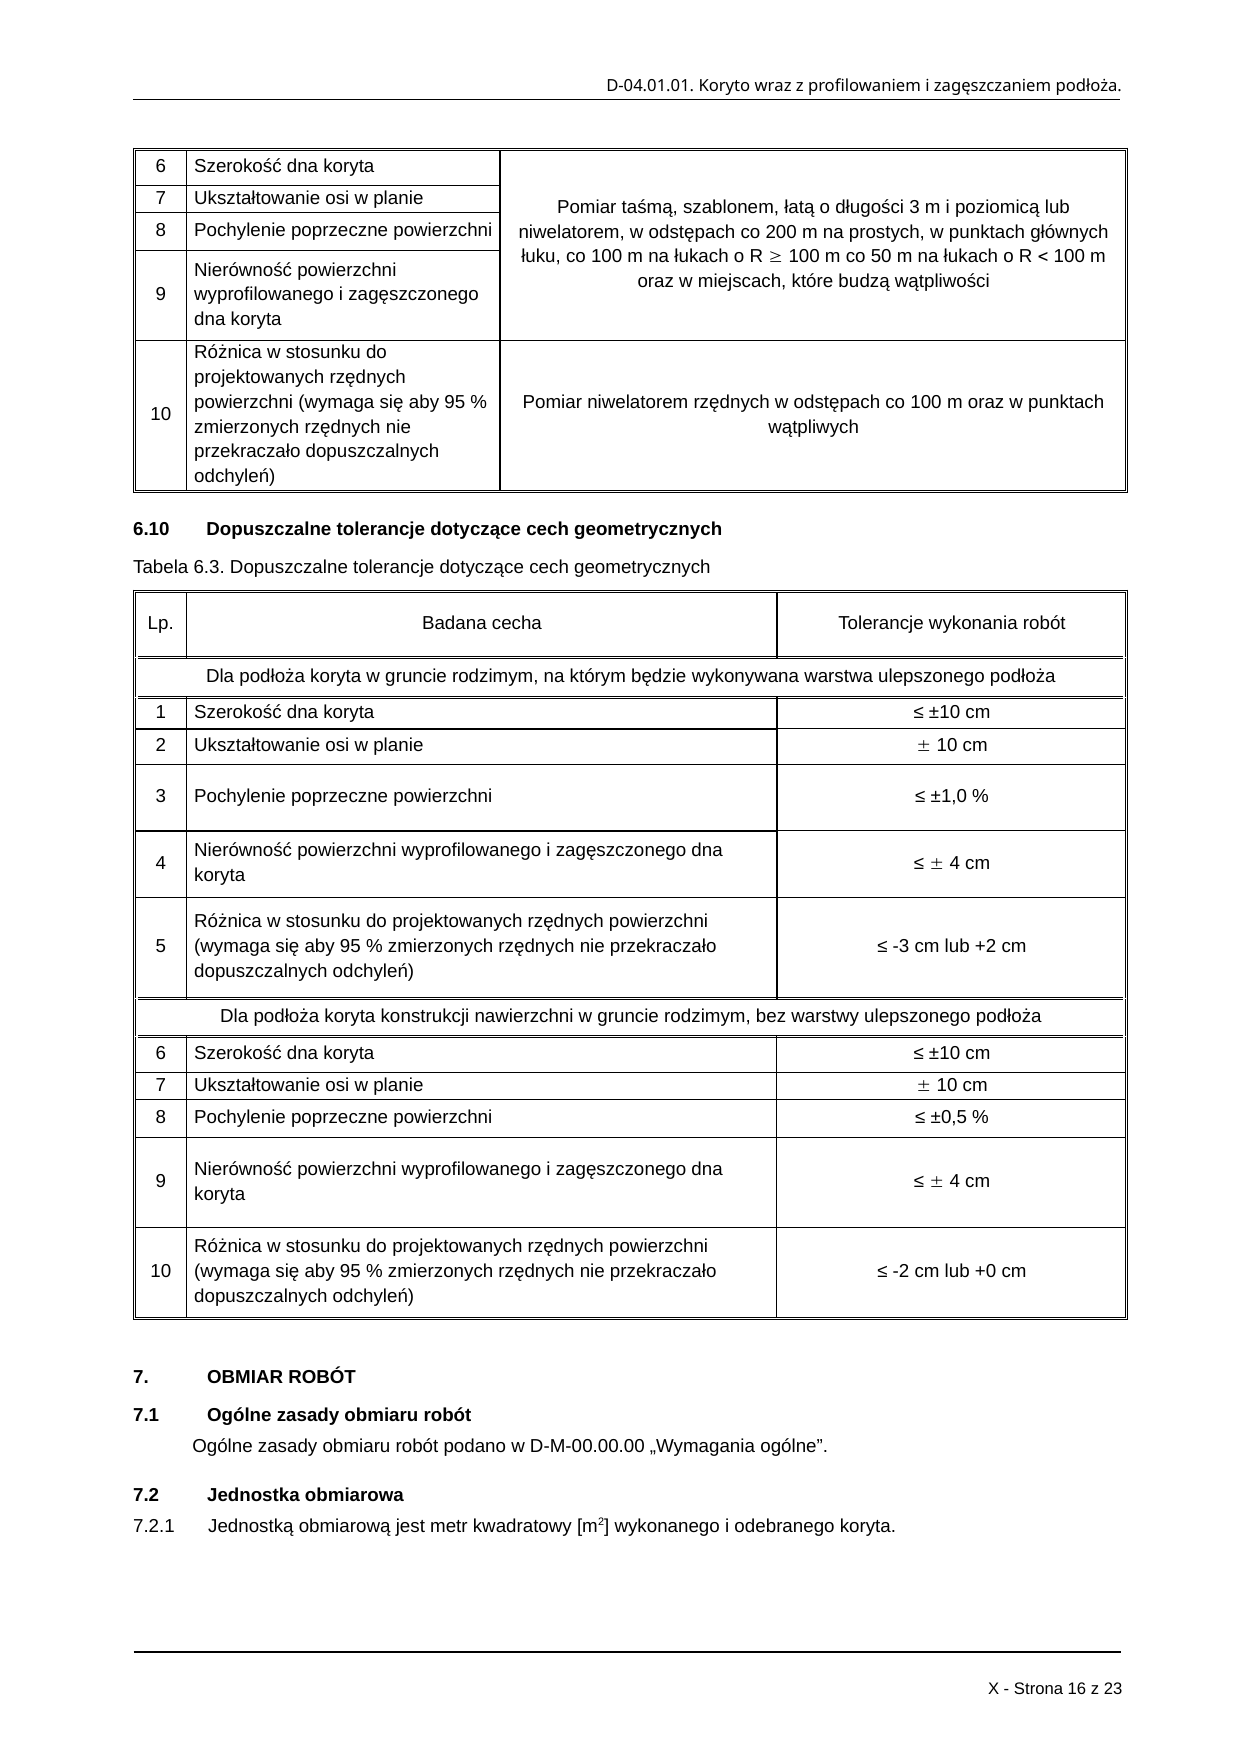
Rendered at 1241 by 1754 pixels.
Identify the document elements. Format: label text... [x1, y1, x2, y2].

table_cell ≤ ±0,5 % [777, 1100, 1125, 1137]
table_cell 6 [136, 151, 186, 185]
table_cell Różnica w stosunku do projektowanych rzędnych powierzchni (wymaga się aby 95 % zmierzonych rzędnych nie przekraczało dopuszczalnych odchyleń) [187, 1228, 776, 1317]
table_cell Nierówność powierzchni wyprofilowanego i zagęszczonego dna koryta [187, 832, 776, 896]
text Ogólne zasady obmiaru robót podano w D-M-00.00.00 „Wymagania ogólne”. [133, 1435, 1122, 1456]
table_cell 5 [136, 898, 186, 997]
table_cell Szerokość dna koryta [187, 151, 499, 185]
table_cell 3 [136, 765, 186, 830]
table_cell ≤ -2 cm lub +0 cm [777, 1228, 1125, 1317]
table_cell Ukształtowanie osi w planie [187, 186, 499, 212]
table_cell 10 cm [778, 729, 1125, 764]
table_cell Szerokość dna koryta [187, 699, 776, 728]
table_cell ≤ ±1,0 % [778, 765, 1125, 830]
list Jednostka obmiarowa [133, 1484, 1122, 1506]
table_cell 7 [136, 186, 186, 212]
table_cell 9 [136, 1138, 186, 1227]
table_cell 6 [136, 1035, 186, 1072]
table_cell 7 [136, 1073, 186, 1099]
table_cell 8 [136, 1100, 186, 1137]
list Jednostką obmiarową jest metr kwadratowy [m2] wykonanego i odebranego koryta. [133, 1515, 1122, 1537]
table_header Lp. [136, 593, 186, 656]
text Tabela 6.3. Dopuszczalne tolerancje dotyczące cech geometrycznych [133, 556, 1122, 577]
table_cell Różnica w stosunku do projektowanych rzędnych powierzchni (wymaga się aby 95 % zmierzonych rzędnych nie przekraczało dopuszczalnych odchyleń) [187, 341, 499, 490]
table_cell ≤ 4 cm [777, 1138, 1125, 1227]
table_cell ≤ ±10 cm [777, 1035, 1125, 1072]
table_cell ≤ -3 cm lub +2 cm [778, 898, 1125, 997]
table_cell 8 [136, 213, 186, 250]
table_cell Nierówność powierzchni wyprofilowanego i zagęszczonego dna koryta [187, 251, 499, 340]
table_cell 1 [135, 696, 186, 728]
table_cell Pomiar niwelatorem rzędnych w odstępach co 100 m oraz w punktach wątpliwych [501, 341, 1125, 490]
table_cell Dla podłoża koryta w gruncie rodzimym, na którym będzie wykonywana warstwa ulepszonego podłoża [135, 656, 1127, 696]
table_header Tolerancje wykonania robót [778, 593, 1125, 656]
table_cell Ukształtowanie osi w planie [187, 1073, 776, 1099]
subtitle Dopuszczalne tolerancje dotyczące cech geometrycznych [133, 518, 1122, 540]
list Ogólne zasady obmiaru robót [133, 1404, 1122, 1425]
table_cell 9 [136, 251, 186, 340]
list OBMIAR ROBÓT [133, 1366, 1122, 1388]
table_cell Dla podłoża koryta konstrukcji nawierzchni w gruncie rodzimym, bez warstwy ulepszonego podłoża [135, 997, 1127, 1035]
table_cell 10 [136, 1228, 186, 1317]
table_cell Szerokość dna koryta [187, 1038, 776, 1072]
table_header Badana cecha [187, 593, 776, 656]
table_cell Pochylenie poprzeczne powierzchni [187, 213, 499, 250]
table_cell 10 [136, 341, 186, 490]
table_cell ≤ 4 cm [778, 831, 1125, 896]
table_cell 10 cm [777, 1073, 1125, 1099]
table_cell Pochylenie poprzeczne powierzchni [187, 765, 776, 830]
table_cell Nierówność powierzchni wyprofilowanego i zagęszczonego dna koryta [187, 1138, 776, 1227]
table_cell Różnica w stosunku do projektowanych rzędnych powierzchni (wymaga się aby 95 % zmierzonych rzędnych nie przekraczało dopuszczalnych odchyleń) [187, 898, 776, 997]
table_cell ≤ ±10 cm [778, 696, 1127, 728]
table_cell Pochylenie poprzeczne powierzchni [187, 1100, 776, 1137]
table_cell 2 [136, 730, 186, 764]
table_cell Ukształtowanie osi w planie [187, 730, 776, 764]
table_cell 4 [136, 832, 186, 896]
